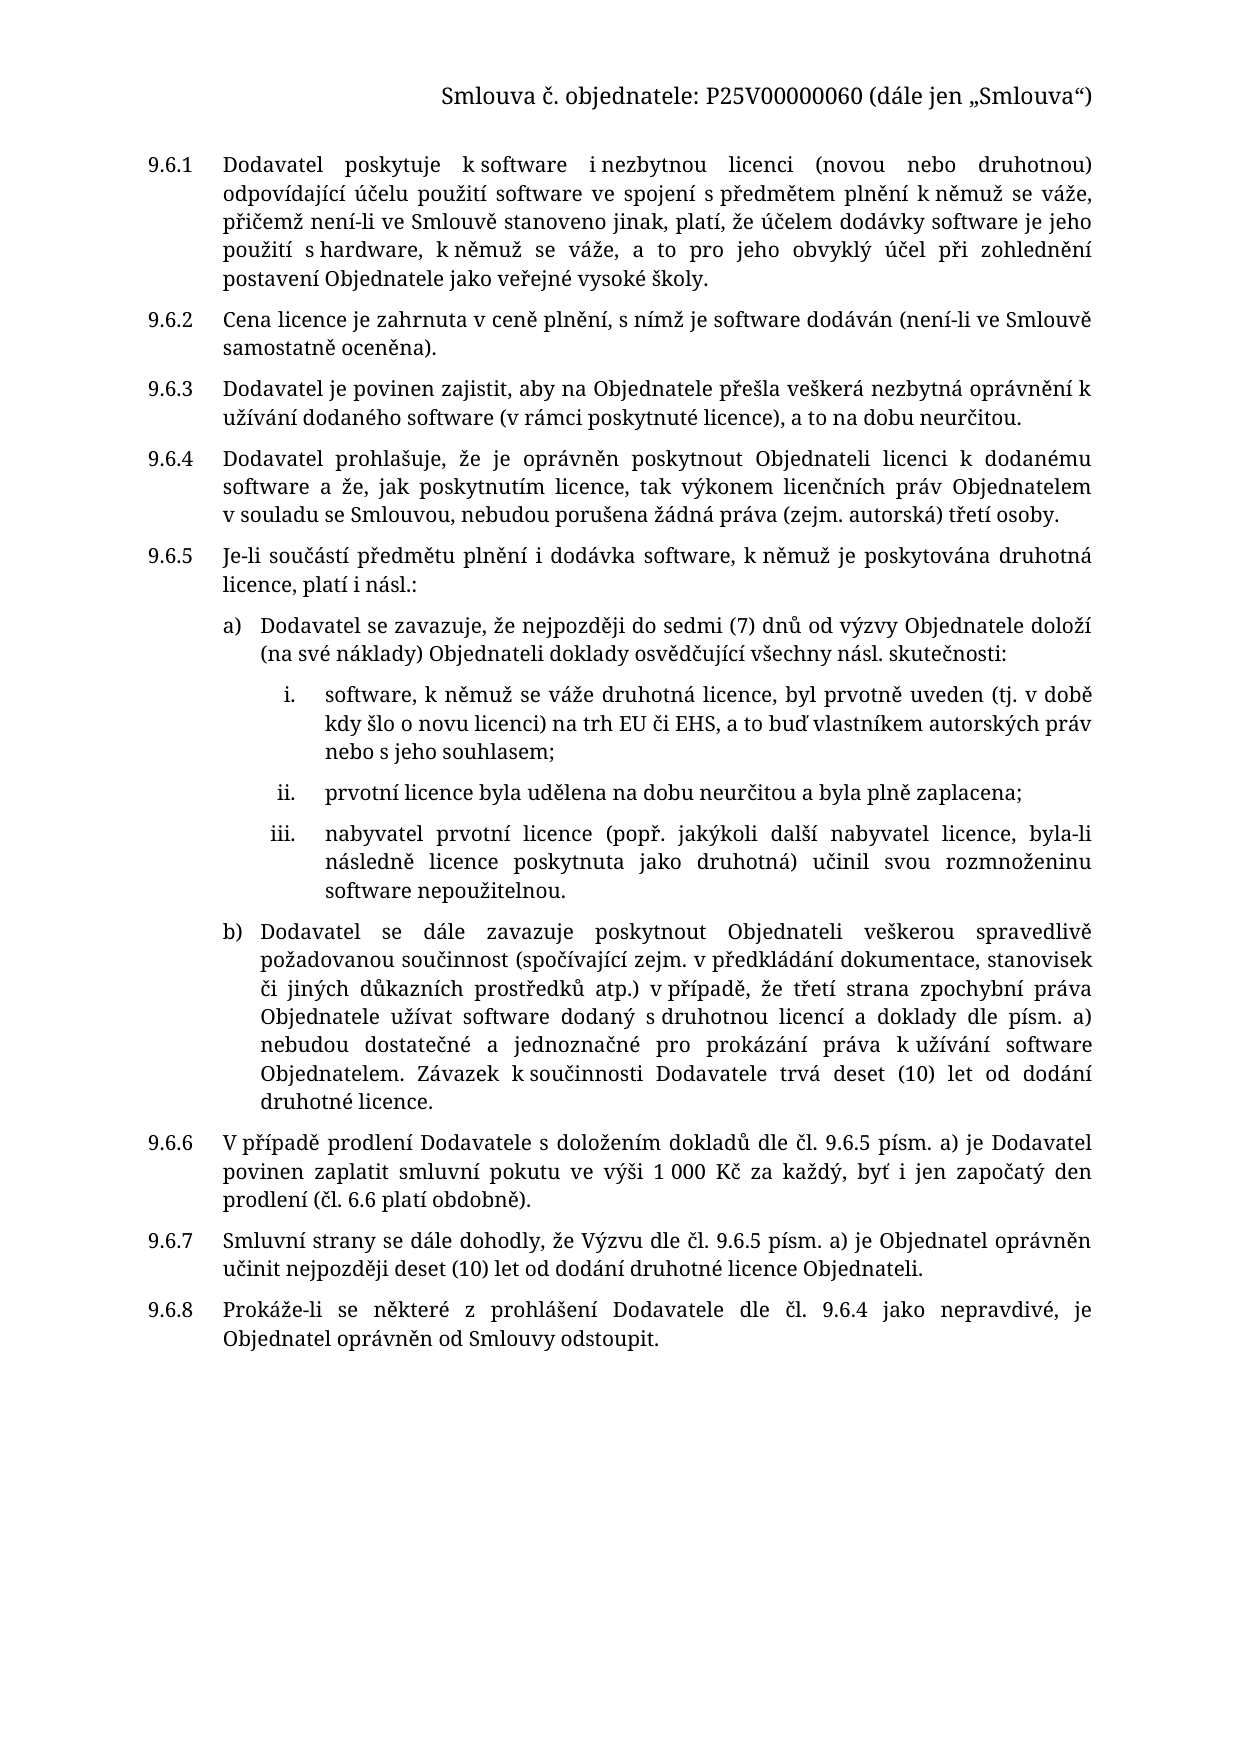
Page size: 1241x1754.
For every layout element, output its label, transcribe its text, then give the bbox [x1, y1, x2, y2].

list Dodavatel prohlašuje, že je oprávněn poskytnout Objednateli licenci k dodanému software a že, jak poskytnutím licence, tak výkonem licenčních práv Objednatelem v souladu se Smlouvou, nebudou porušena žádná práva (zejm. autorská) třetí osoby. [148, 444, 1093, 529]
list software, k němuž se váže druhotná licence, byl prvotně uveden (tj. v době kdy šlo o novu licenci) na trh EU či EHS, a to buď vlastníkem autorských práv nebo s jeho souhlasem; [295, 680, 1093, 766]
list prvotní licence byla udělena na dobu neurčitou a byla plně zaplacena; [295, 778, 1093, 806]
list Cena licence je zahrnuta v ceně plnění, s nímž je software dodáván (není-li ve Smlouvě samostatně oceněna). [148, 305, 1093, 362]
list V případě prodlení Dodavatele s doložením dokladů dle čl. 9.6.5 písm. a) je Dodavatel povinen zaplatit smluvní pokutu ve výši 1 000 Kč za každý, byť i jen započatý den prodlení (čl. 6.6 platí obdobně). [148, 1128, 1093, 1214]
list Dodavatel je povinen zajistit, aby na Objednatele přešla veškerá nezbytná oprávnění k užívání dodaného software (v rámci poskytnuté licence), a to na dobu neurčitou. [148, 374, 1093, 431]
list Prokáže-li se některé z prohlášení Dodavatele dle čl. 9.6.4 jako nepravdivé, je Objednatel oprávněn od Smlouvy odstoupit. [148, 1296, 1093, 1352]
list nabyvatel prvotní licence (popř. jakýkoli další nabyvatel licence, byla-li následně licence poskytnuta jako druhotná) učinil svou rozmnoženinu software nepoužitelnou. [295, 819, 1093, 904]
list Dodavatel poskytuje k software i nezbytnou licenci (novou nebo druhotnou) odpovídající účelu použití software ve spojení s předmětem plnění k němuž se váže, přičemž není-li ve Smlouvě stanoveno jinak, platí, že účelem dodávky software je jeho použití s hardware, k němuž se váže, a to pro jeho obvyklý účel při zohlednění postavení Objednatele jako veřejné vysoké školy. [148, 150, 1093, 292]
list Je-li součástí předmětu plnění i dodávka software, k němuž je poskytována druhotná licence, platí i násl.: [148, 541, 1093, 598]
list Dodavatel se zavazuje, že nejpozději do sedmi (7) dnů od výzvy Objednatele doloží (na své náklady) Objednateli doklady osvědčující všechny násl. skutečnosti: [223, 611, 1093, 668]
list Smluvní strany se dále dohodly, že Výzvu dle čl. 9.6.5 písm. a) je Objednatel oprávněn učinit nejpozději deset (10) let od dodání druhotné licence Objednateli. [148, 1226, 1093, 1283]
list Dodavatel se dále zavazuje poskytnout Objednateli veškerou spravedlivě požadovanou součinnost (spočívající zejm. v předkládání dokumentace, stanovisek či jiných důkazních prostředků atp.) v případě, že třetí strana zpochybní práva Objednatele užívat software dodaný s druhotnou licencí a doklady dle písm. a) nebudou dostatečné a jednoznačné pro prokázání práva k užívání software Objednatelem. Závazek k součinnosti Dodavatele trvá deset (10) let od dodání druhotné licence. [223, 917, 1093, 1116]
